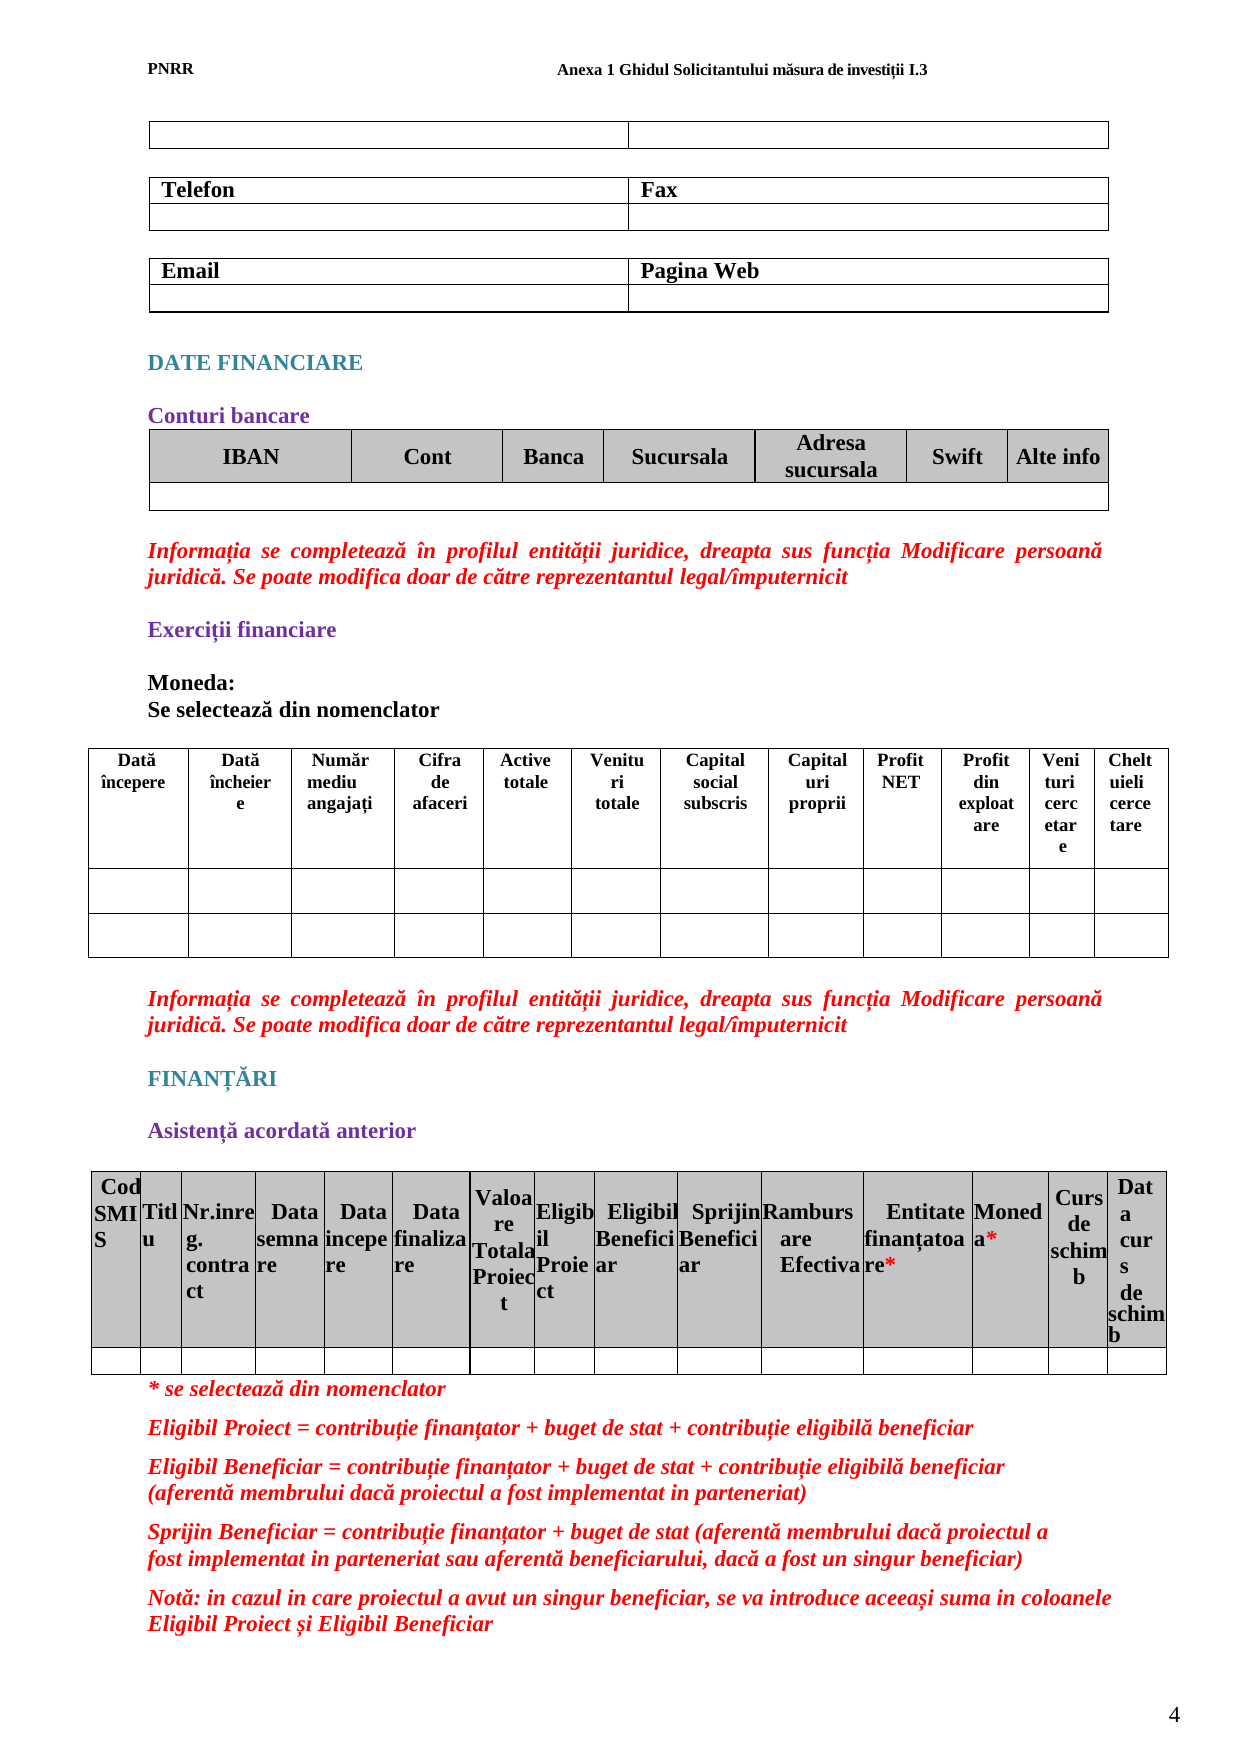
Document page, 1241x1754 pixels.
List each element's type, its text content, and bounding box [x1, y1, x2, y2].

table_header Număr mediu angajați [292, 749, 394, 868]
table_header Curs de schimb [1049, 1172, 1107, 1347]
table_header Entitate finanțatoare* [864, 1172, 972, 1347]
subtitle Exerciții financiare Moneda: [147, 595, 338, 701]
table_header Capitaluri proprii [769, 749, 863, 868]
subtitle DATE FINANCIARE [147, 349, 1180, 376]
table_cell [150, 483, 1108, 510]
table_cell [769, 869, 863, 913]
table_header Pagina Web [629, 259, 1108, 284]
table_cell [572, 914, 660, 957]
table_cell [484, 869, 571, 913]
table_cell [864, 869, 941, 913]
table_cell [325, 1348, 392, 1374]
table_header Profit NET [864, 749, 941, 868]
text Conturi bancare [147, 402, 1180, 428]
table_cell [292, 914, 394, 957]
table_header Profit din exploat are [942, 749, 1029, 868]
table_header Telefon [150, 178, 628, 203]
table_header IBAN [150, 430, 351, 482]
text Sprijin Beneficiar = contribuție finanțator + buget de stat (aferentă membrului dacă proiectul a fost implementat in parteneriat sau aferentă beneficiarului, dacă a fost un singur beneficiar) [147, 1518, 1091, 1571]
table_header Rambursare Efectiva [762, 1172, 863, 1347]
table_cell [864, 914, 941, 957]
table_cell [189, 914, 291, 957]
table_header Active totale [484, 749, 571, 868]
subtitle FINANȚĂRI [147, 1065, 1180, 1091]
table_header Cont [352, 430, 502, 482]
table_cell [762, 1348, 863, 1374]
table_cell [89, 914, 188, 957]
table_cell [942, 914, 1029, 957]
table_header Fax [629, 178, 1108, 203]
table_header Adresa sucursala [756, 430, 906, 482]
table_header Swift [907, 430, 1007, 482]
table_cell [395, 914, 483, 957]
table_header Data incepere [325, 1172, 392, 1347]
text Se selectează din nomenclator [147, 701, 1180, 721]
text Informația se completează în profilul entității juridice, dreapta sus funcția Modificare persoană juridică. Se poate modifica doar de către reprezentantul legal/împuternicit [147, 985, 1149, 1037]
table_cell [189, 869, 291, 913]
table_header Data curs de schimb [1108, 1172, 1166, 1347]
table_cell [535, 1348, 594, 1374]
table_cell [1108, 1348, 1166, 1374]
table_cell [942, 869, 1029, 913]
table_header Eligibil Proiect [535, 1172, 594, 1347]
table_cell [484, 914, 571, 957]
table_cell [1095, 914, 1168, 957]
table_cell [150, 204, 628, 230]
text Asistență acordată anterior [147, 1118, 1180, 1144]
table_header Dată începere [89, 749, 188, 868]
text Informația se completează în profilul entității juridice, dreapta sus funcția Modificare persoană juridică. Se poate modifica doar de către reprezentantul legal/împuternicit [147, 537, 1149, 590]
table_cell [89, 869, 188, 913]
table_header Chelt uieli cerce tare [1095, 749, 1168, 868]
table_cell [393, 1348, 469, 1374]
table_header Data semnare [256, 1172, 324, 1347]
subtitle Eligibil Beneficiar = contribuție finanțator + buget de stat + contribuție eligibilă beneficiar (aferentă membrului dacă proiectul a fost implementat in parteneriat) [147, 1453, 1099, 1506]
table_cell [629, 204, 1108, 230]
table_header Capital social subscris [661, 749, 768, 868]
table_header Data finalizare [393, 1172, 469, 1347]
table_cell [973, 1348, 1048, 1374]
table_cell [395, 869, 483, 913]
table_header Alte info [1008, 430, 1108, 482]
table_header Email [150, 259, 628, 284]
table_cell [1049, 1348, 1107, 1374]
table_header Eligibil Beneficiar [595, 1172, 677, 1347]
table_cell [1030, 869, 1094, 913]
table_cell [629, 285, 1108, 311]
table_cell [141, 1348, 181, 1374]
table_cell [769, 914, 863, 957]
table_cell [864, 1348, 972, 1374]
table_header Nr.inreg. contract [182, 1172, 255, 1347]
table_header Banca [503, 430, 603, 482]
table_cell [256, 1348, 324, 1374]
table_cell [292, 869, 394, 913]
table_cell [150, 285, 628, 311]
table_cell [1030, 914, 1094, 957]
table_header Sucursala [604, 430, 754, 482]
table_cell [1095, 869, 1168, 913]
table_cell [661, 914, 768, 957]
table_cell [92, 1348, 140, 1374]
table_cell [471, 1348, 534, 1374]
table_header Veni turi cerc etar e [1030, 749, 1094, 868]
table_cell [661, 869, 768, 913]
table_header Sprijin Beneficiar [678, 1172, 761, 1347]
table_cell [150, 122, 628, 148]
table_cell [182, 1348, 255, 1374]
table_cell [595, 1348, 677, 1374]
table_header Venitu ri totale [572, 749, 660, 868]
table_cell [678, 1348, 761, 1374]
table_cell [629, 122, 1108, 148]
table_header Titlu [141, 1172, 181, 1347]
text Notă: in cazul in care proiectul a avut un singur beneficiar, se va introduce aceeași suma in coloanele Eligibil Proiect și Eligibil Beneficiar [147, 1583, 1149, 1636]
table_header Moneda* [973, 1172, 1048, 1347]
table_header Dată încheier e [189, 749, 291, 868]
subtitle * se selectează din nomenclator [147, 1375, 1180, 1402]
table_header Cifra de afaceri [395, 749, 483, 868]
table_header Cod SMIS [92, 1172, 140, 1347]
table_header Valoare Totala Proiect [471, 1172, 534, 1347]
text Eligibil Proiect = contribuție finanțator + buget de stat + contribuție eligibilă beneficiar [147, 1414, 1180, 1441]
table_cell [572, 869, 660, 913]
